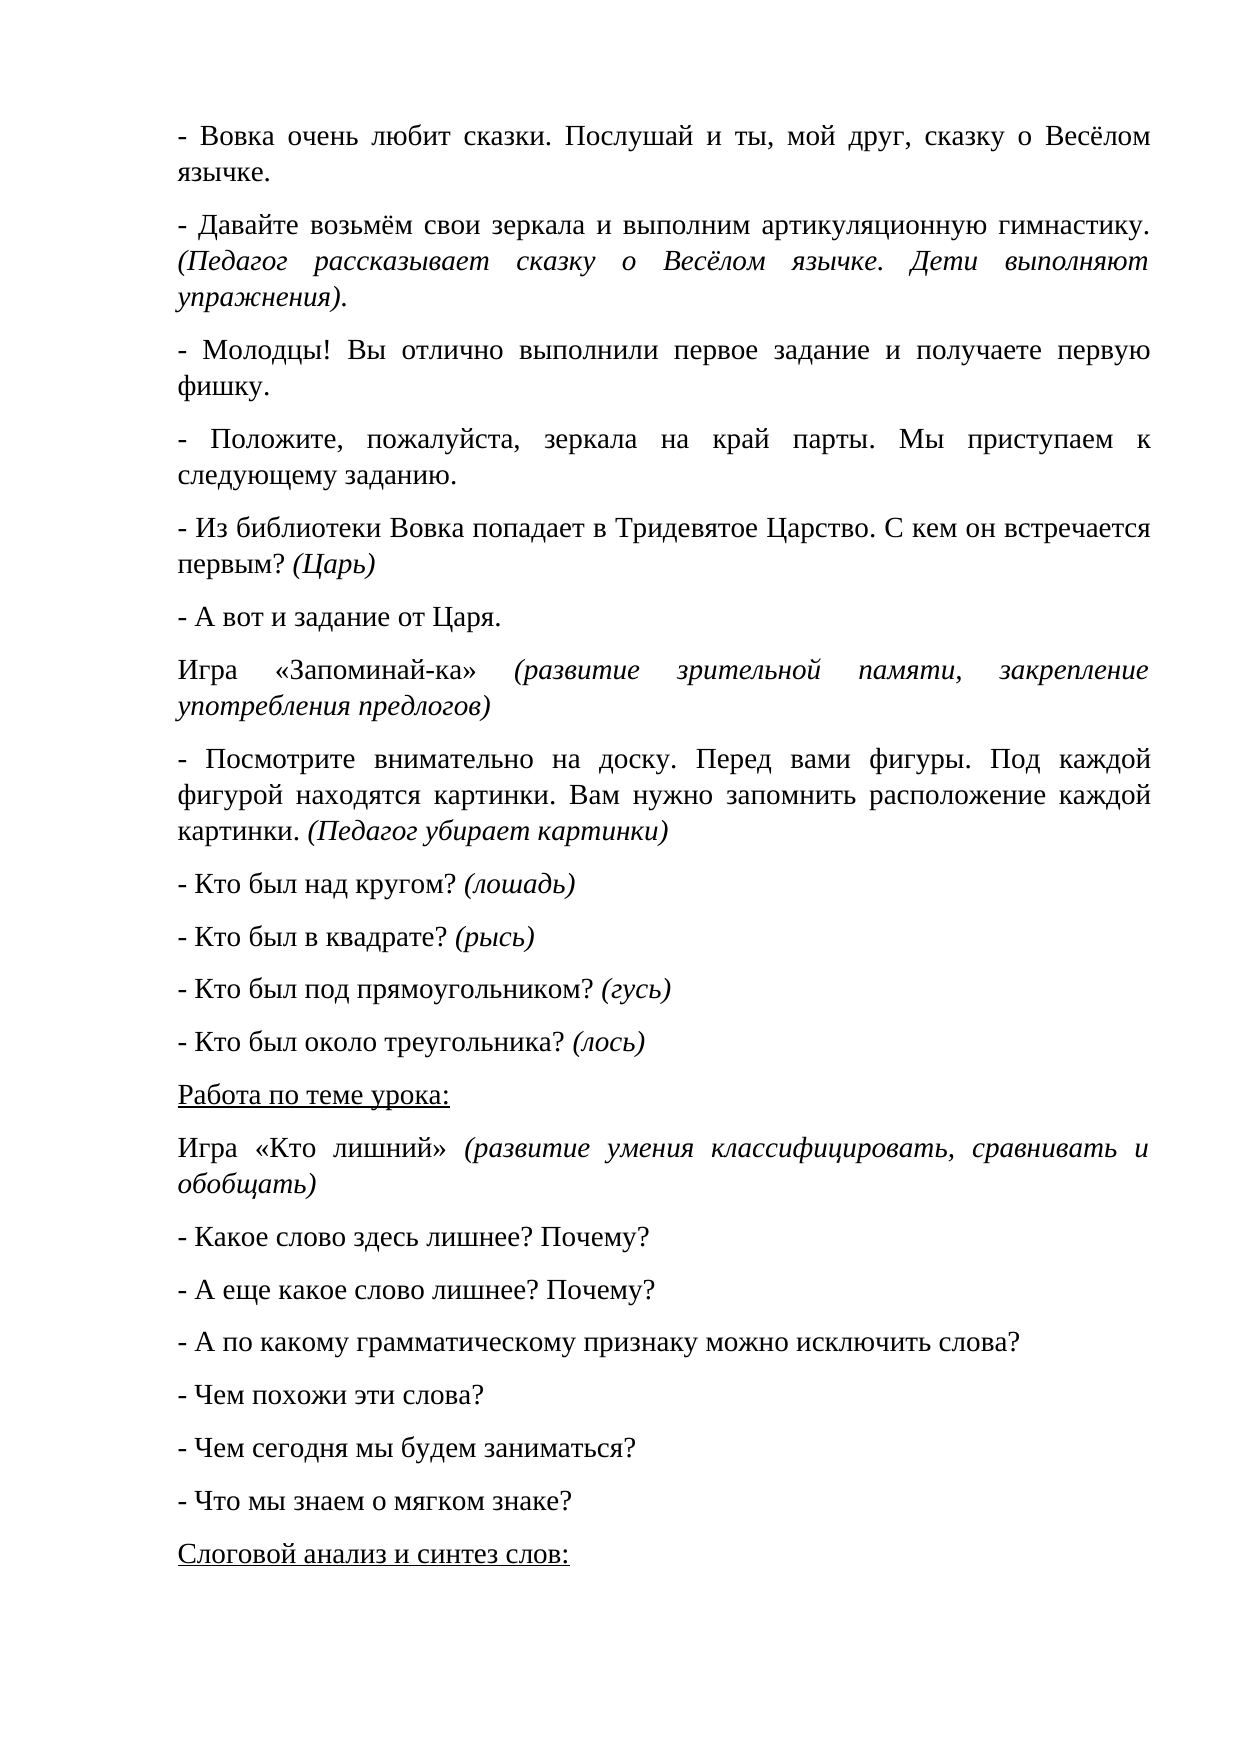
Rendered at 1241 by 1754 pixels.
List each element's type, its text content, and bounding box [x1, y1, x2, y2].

text - Какое слово здесь лишнее? Почему? [177, 1219, 1152, 1252]
text Слоговой анализ и синтез слов: [177, 1536, 1152, 1569]
text Игра «Кто лишний» (развитие умения классифицировать, сравнивать и обобщать) [177, 1130, 1152, 1200]
text Игра «Запоминай-ка» (развитие зрительной памяти, закрепление употребления предлогов) [177, 652, 1152, 722]
text - Кто был в квадрате? (рысь) [177, 919, 1152, 952]
text - А вот и задание от Царя. [177, 599, 1152, 633]
text - Чем похожи эти слова? [177, 1377, 1152, 1411]
text - А по какому грамматическому признаку можно исключить слова? [177, 1324, 1152, 1358]
text - Из библиотеки Вовка попадает в Тридевятое Царство. С кем он встречается первым? (Царь) [177, 510, 1152, 580]
text - Молодцы! Вы отлично выполнили первое задание и получаете первую фишку. [177, 332, 1152, 402]
text - Давайте возьмём свои зеркала и выполним артикуляционную гимнастику. (Педагог рассказывает сказку о Весёлом язычке. Дети выполняют упражнения). [177, 207, 1152, 313]
text - Положите, пожалуйста, зеркала на край парты. Мы приступаем к следующему заданию. [177, 421, 1152, 491]
text - А еще какое слово лишнее? Почему? [177, 1272, 1152, 1305]
text - Что мы знаем о мягком знаке? [177, 1483, 1152, 1517]
text - Чем сегодня мы будем заниматься? [177, 1430, 1152, 1464]
text - Посмотрите внимательно на доску. Перед вами фигуры. Под каждой фигурой находятся картинки. Вам нужно запомнить расположение каждой картинки. (Педагог убирает картинки) [177, 741, 1152, 847]
text - Кто был под прямоугольником? (гусь) [177, 972, 1152, 1005]
text - Кто был над кругом? (лошадь) [177, 866, 1152, 899]
text - Вовка очень любит сказки. Послушай и ты, мой друг, сказку о Весёлом язычке. [177, 118, 1152, 188]
text - Кто был около треугольника? (лось) [177, 1024, 1152, 1058]
text Работа по теме урока: [177, 1077, 1152, 1111]
